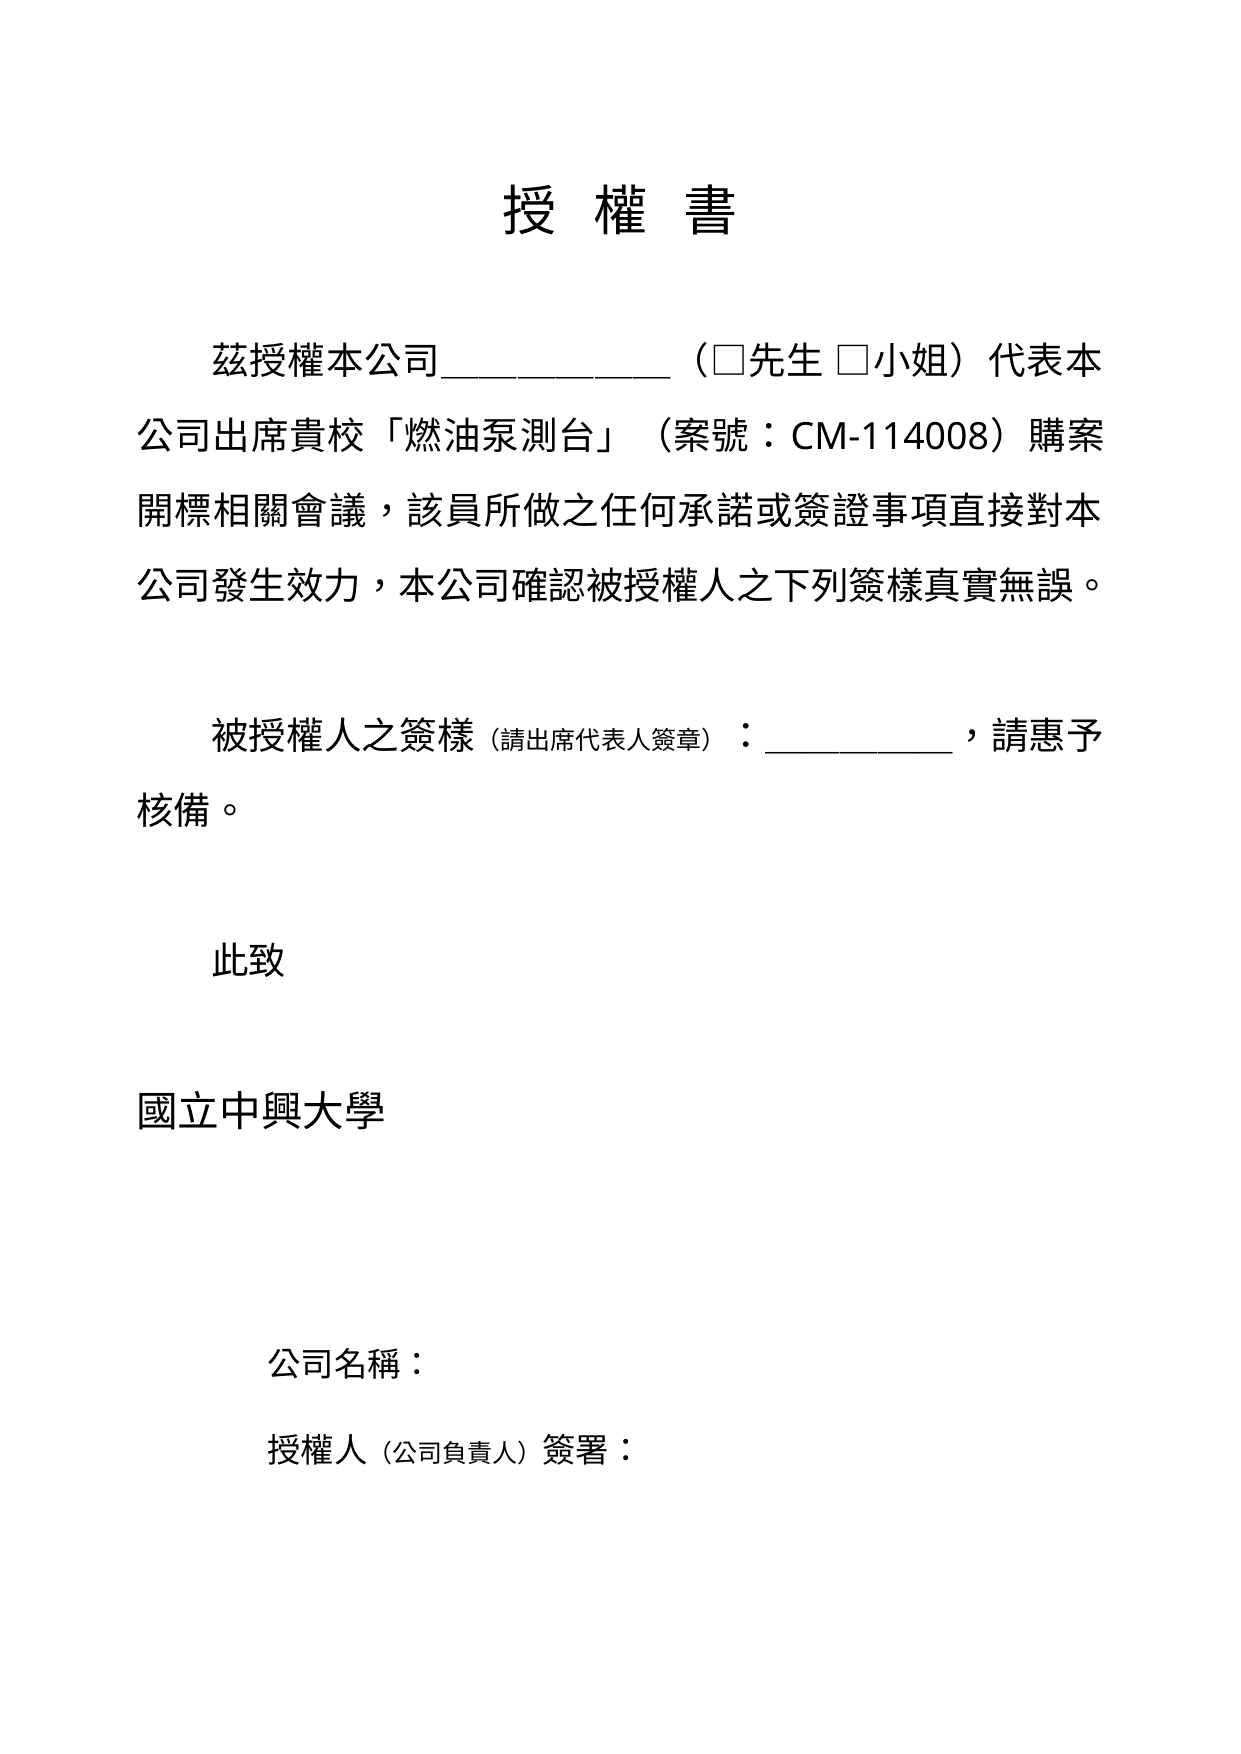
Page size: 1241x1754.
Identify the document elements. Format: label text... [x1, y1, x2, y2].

text 國立中興大學 [136, 1071, 1104, 1146]
text 茲授權本公司＿＿＿＿＿＿（□先生 □小姐）代表本公司出席貴校「燃油泵測台」（案號：CM-114008）購案開標相關會議，該員所做之任何承諾或簽證事項直接對本公司發生效力，本公司確認被授權人之下列簽樣真實無誤。 [136, 321, 1104, 621]
text 此致 [136, 921, 1104, 996]
text 公司名稱： [267, 1337, 1104, 1386]
text 授權人（公司負責人）簽署： [267, 1424, 1104, 1472]
text 被授權人之簽樣（請出席代表人簽章）：＿＿＿＿＿，請惠予核備。 [136, 696, 1104, 846]
text 授 權 書 [136, 167, 1104, 246]
